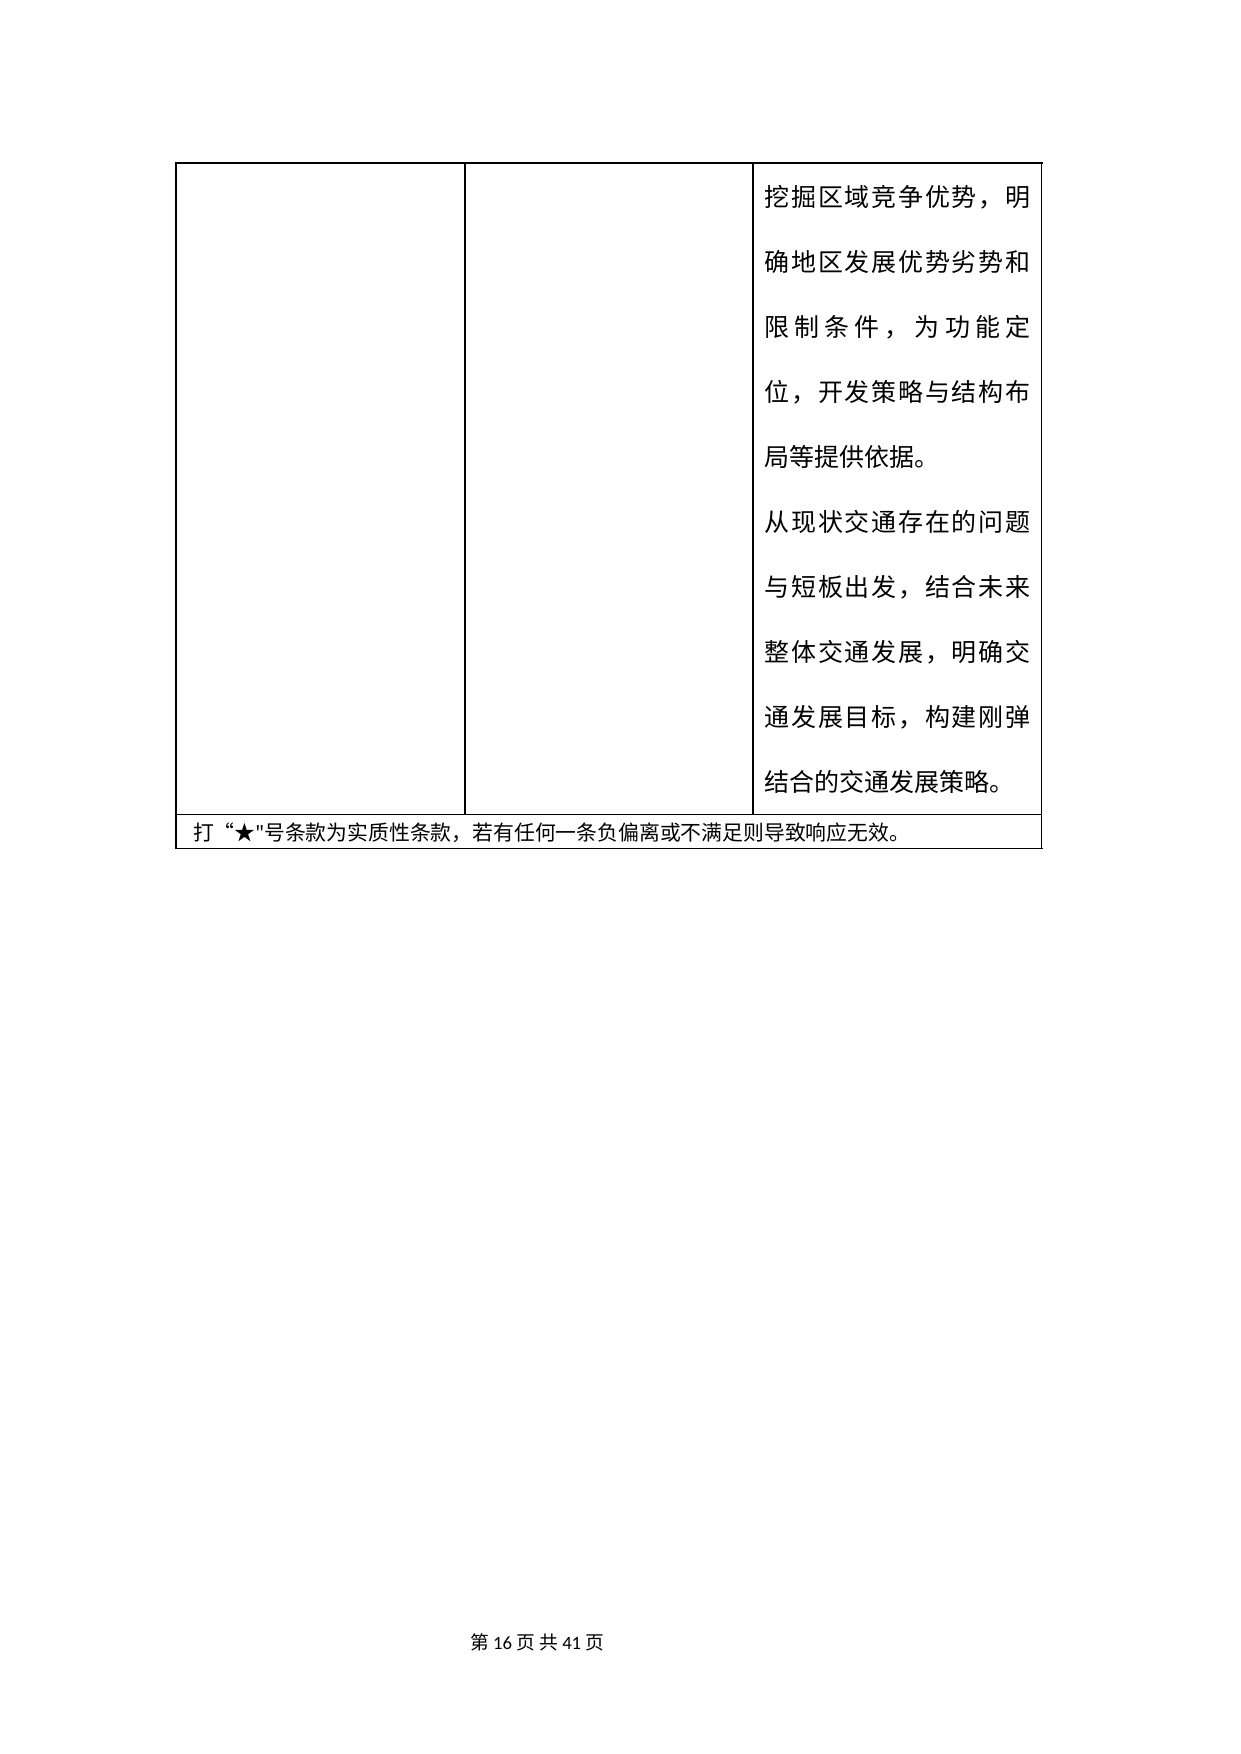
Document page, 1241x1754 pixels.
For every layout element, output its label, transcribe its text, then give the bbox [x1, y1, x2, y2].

table_cell 打“★"号条款为实质性条款，若有任何一条负偏离或不满足则导致响应无效。 [177, 815, 1041, 848]
table_cell 1 [177, 164, 464, 813]
table_cell ★ [466, 164, 752, 813]
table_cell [754, 164, 1041, 813]
